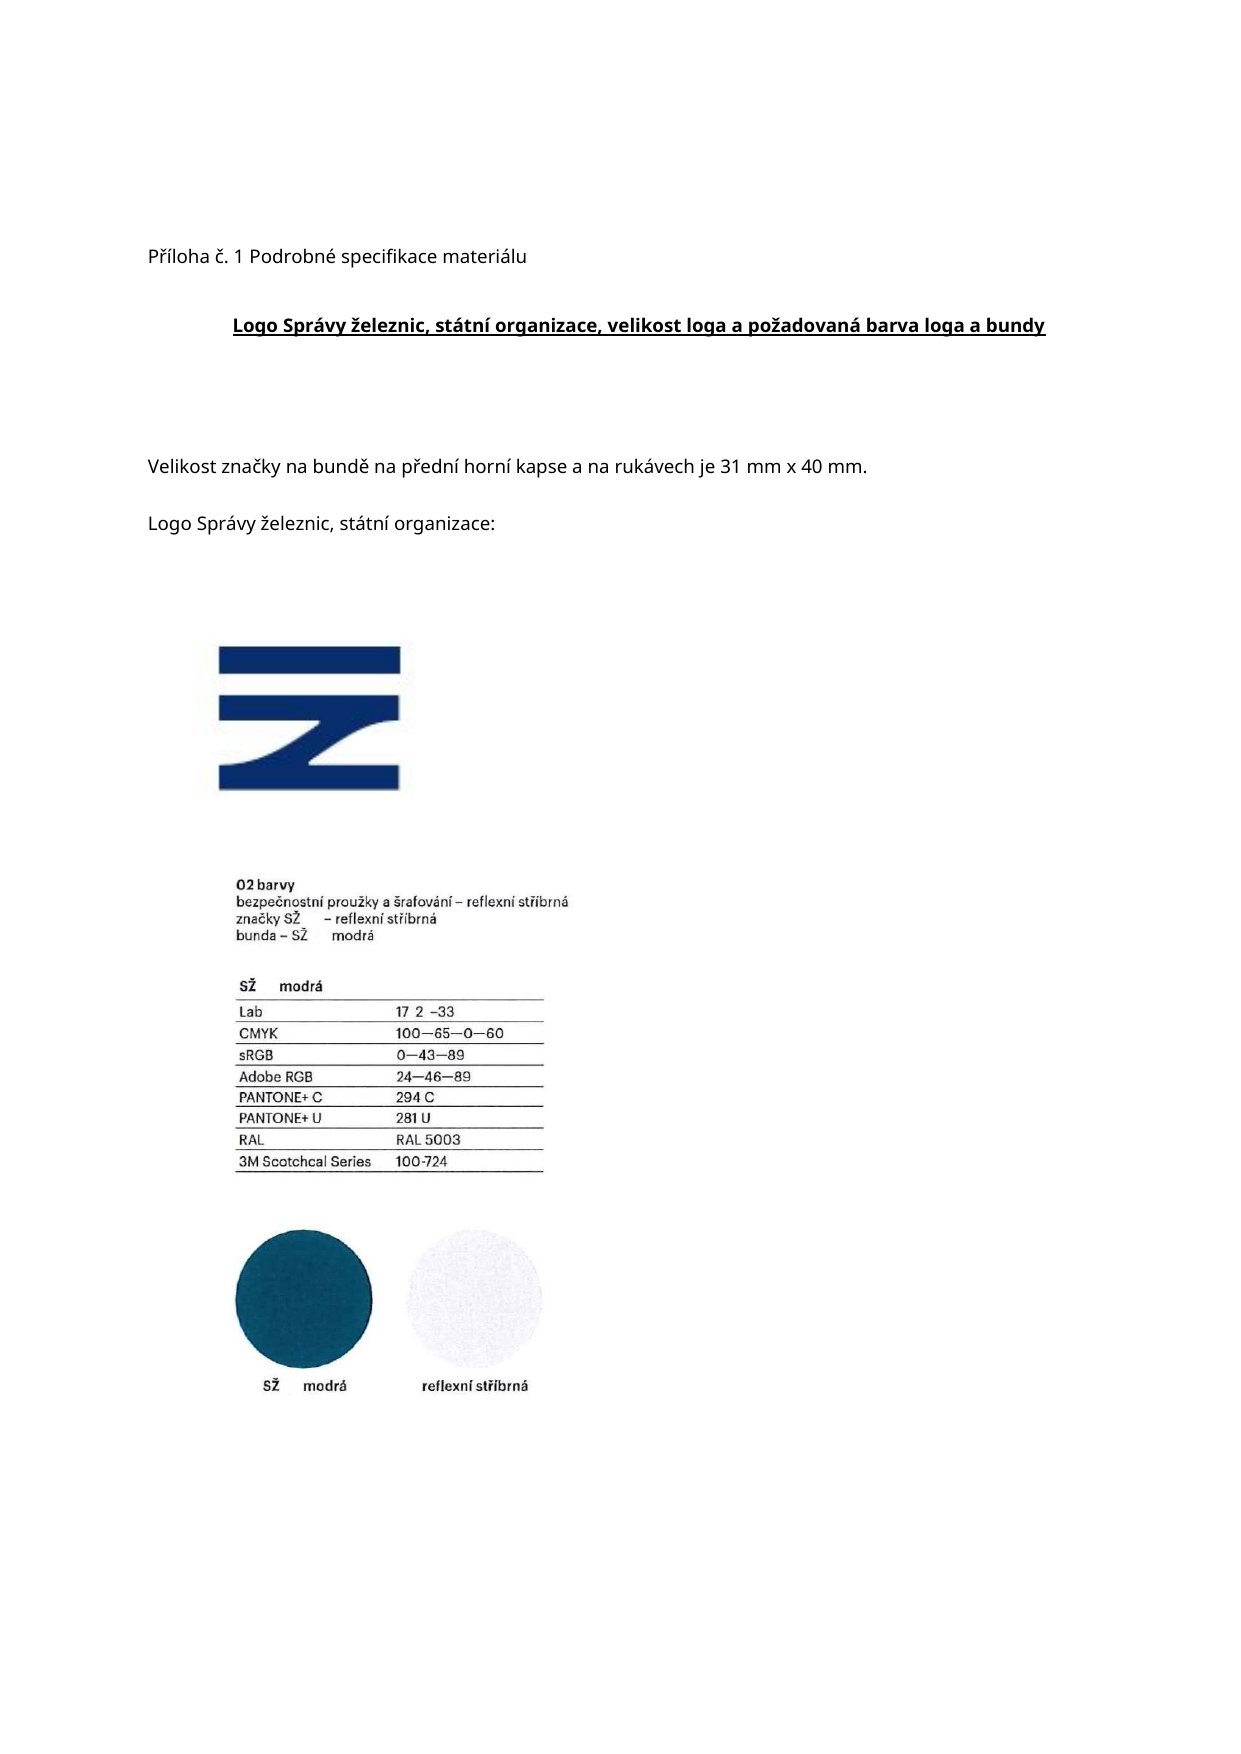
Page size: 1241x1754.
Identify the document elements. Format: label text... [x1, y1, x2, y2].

text Logo Správy železnic, státní organizace: [148, 510, 1093, 536]
picture [220, 866, 583, 1406]
text Příloha č. 1 Podrobné specifikace materiálu [148, 243, 1093, 268]
text Logo Správy železnic, státní organizace, velikost loga a požadovaná barva loga a bundy [148, 313, 1093, 338]
picture [165, 610, 426, 832]
text Velikost značky na bundě na přední horní kapse a na rukávech je 31 mm x 40 mm. [148, 453, 1093, 478]
